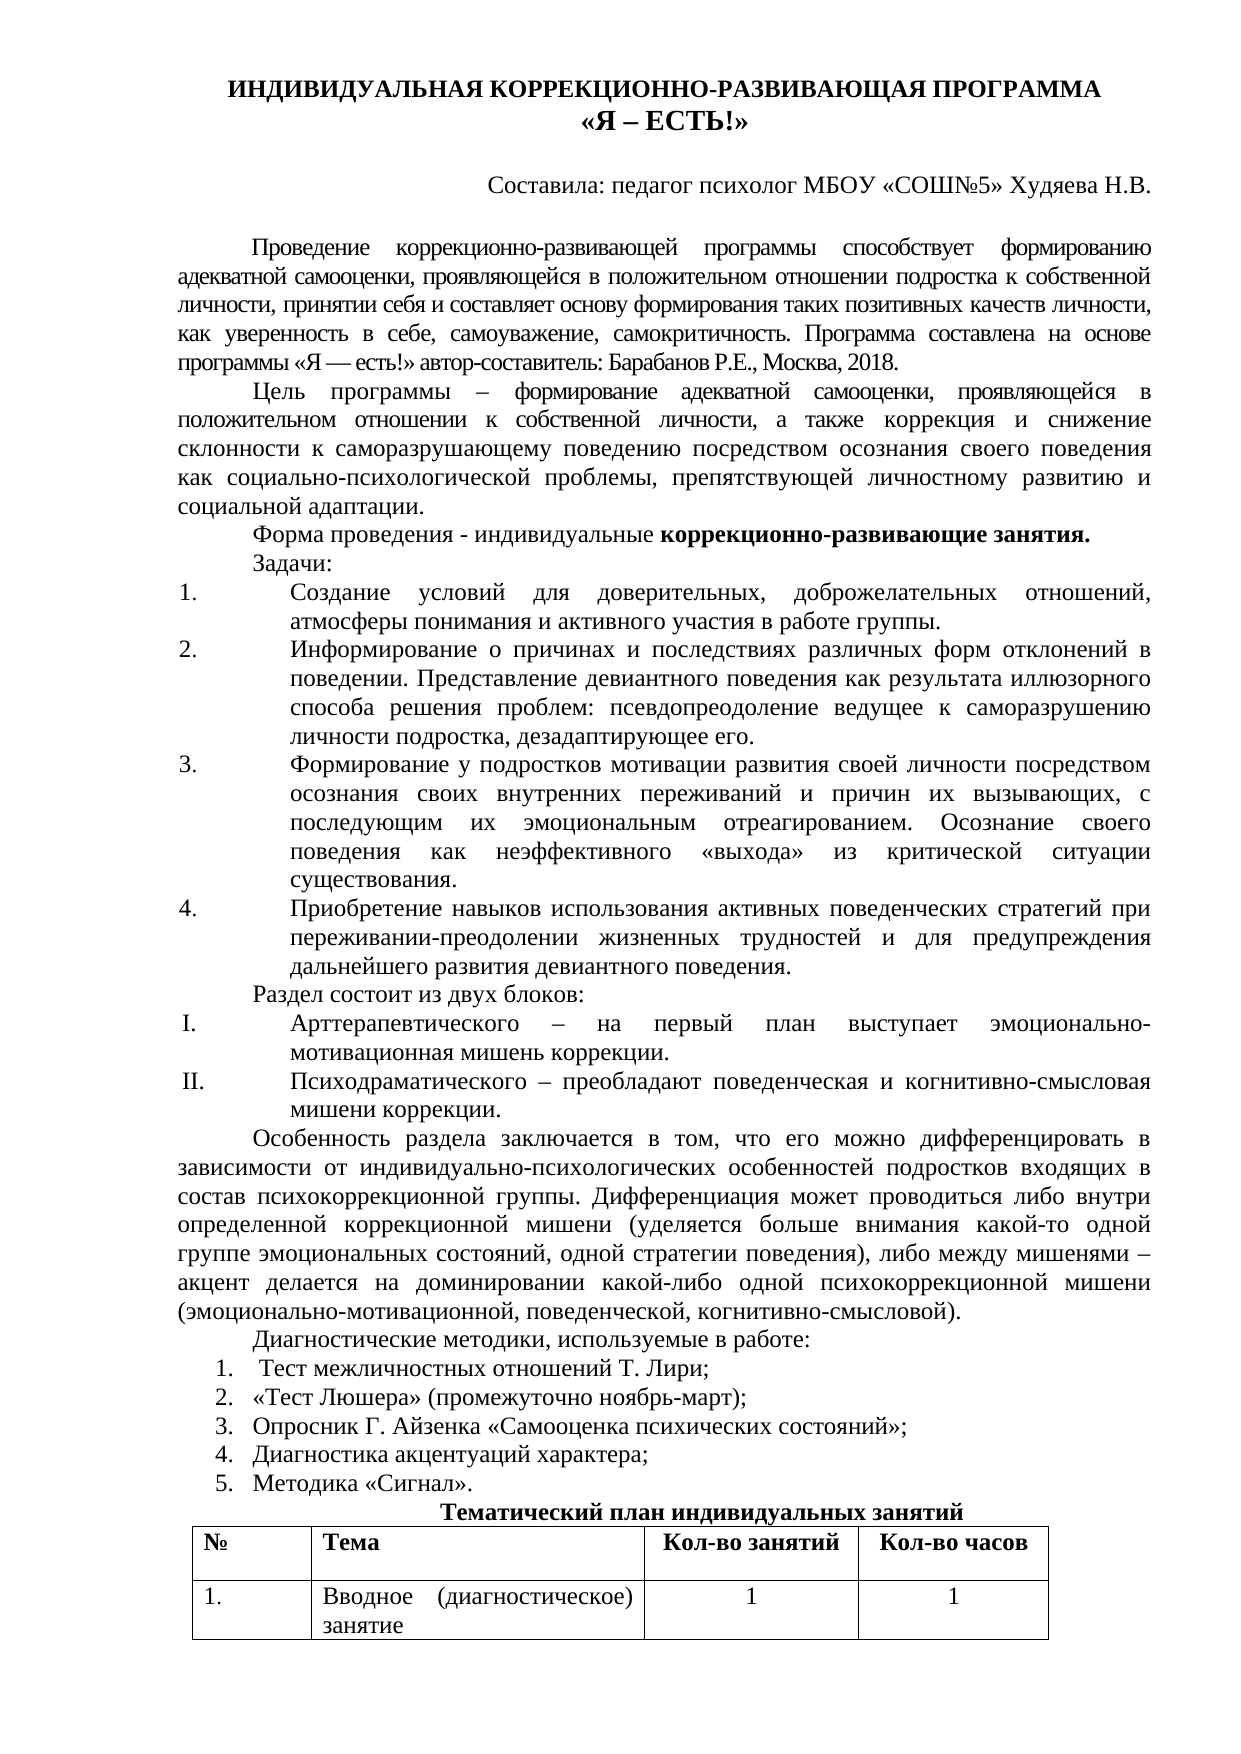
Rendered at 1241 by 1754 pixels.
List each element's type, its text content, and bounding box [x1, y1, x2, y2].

list Диагностика акцентуаций характера; [215, 1439, 1152, 1468]
text Проведение коррекционно-развивающей программы способствует формированию адекватной самооценки, проявляющейся в положительном отношении подростка к собственной личности, принятии себя и составляет основу формирования таких позитивных качеств личности, как уверенность в себе, самоуважение, самокритичность. Программа составлена на основе программы «Я — есть!» автор-составитель: Барабанов Р.Е., Москва, 2018. [177, 232, 1152, 376]
table_cell Вводное (диагностическое) занятие [312, 1581, 644, 1639]
list Формирование у подростков мотивации развития своей личности посредством осознания своих внутренних переживаний и причин их вызывающих, с последующим их эмоциональным отреагированием. Осознание своего поведения как неэффективного «выхода» из критической ситуации существования. [179, 749, 1152, 893]
table_cell 1 [859, 1581, 1048, 1639]
text Задачи: [177, 548, 1152, 577]
list Информирование о причинах и последствиях различных форм отклонений в поведении. Представление девиантного поведения как результата иллюзорного способа решения проблем: псевдопреодоление ведущее к саморазрушению личности подростка, дезадаптирующее его. [179, 634, 1152, 749]
list Арттерапевтического – на первый план выступает эмоционально-мотивационная мишень коррекции. [182, 1008, 1152, 1066]
text «Я – ЕСТЬ!» [177, 103, 1152, 136]
table_cell [193, 1581, 311, 1639]
text Особенность раздела заключается в том, что его можно дифференцировать в зависимости от индивидуально-психологических особенностей подростков входящих в состав психокоррекционной группы. Дифференциация может проводиться либо внутри определенной коррекционной мишени (уделяется больше внимания какой-то одной группе эмоциональных состояний, одной стратегии поведения), либо между мишенями – акцент делается на доминировании какой-либо одной психокоррекционной мишени (эмоционально-мотивационной, поведенческой, когнитивно-смысловой). [177, 1123, 1152, 1324]
table_header Кол-во занятий [645, 1527, 858, 1580]
table_cell 1 [645, 1581, 858, 1639]
list Психодраматического – преобладают поведенческая и когнитивно-смысловая мишени коррекции. [182, 1066, 1152, 1123]
text ИНДИВИДУАЛЬНАЯ КОРРЕКЦИОННО-РАЗВИВАЮЩАЯ ПРОГРАММА [177, 74, 1152, 103]
list Создание условий для доверительных, доброжелательных отношений, атмосферы понимания и активного участия в работе группы. [179, 577, 1152, 634]
list «Тест Люшера» (промежуточно ноябрь-март); [215, 1382, 1152, 1411]
list Методика «Сигнал». [215, 1468, 1152, 1497]
text Цель программы – формирование адекватной самооценки, проявляющейся в положительном отношении к собственной личности, а также коррекция и снижение склонности к саморазрушающему поведению посредством осознания своего поведения как социально-психологической проблемы, препятствующей личностному развитию и социальной адаптации. [177, 376, 1152, 519]
table_header Тема [312, 1527, 644, 1580]
text Раздел состоит из двух блоков: [177, 979, 1152, 1008]
list Тест межличностных отношений Т. Лири; [215, 1353, 1152, 1382]
list Опросник Г. Айзенка «Самооценка психических состояний»; [215, 1411, 1152, 1439]
text Диагностические методики, используемые в работе: [177, 1324, 1152, 1353]
table_header Кол-во часов [859, 1527, 1048, 1580]
table_header № [193, 1527, 311, 1580]
text Тематический план индивидуальных занятий [177, 1497, 1152, 1526]
text Составила: педагог психолог МБОУ «СОШ№5» Худяева Н.В. [177, 170, 1152, 198]
list Приобретение навыков использования активных поведенческих стратегий при переживании-преодолении жизненных трудностей и для предупреждения дальнейшего развития девиантного поведения. [179, 893, 1152, 979]
text Форма проведения - индивидуальные коррекционно-развивающие занятия. [177, 519, 1152, 548]
